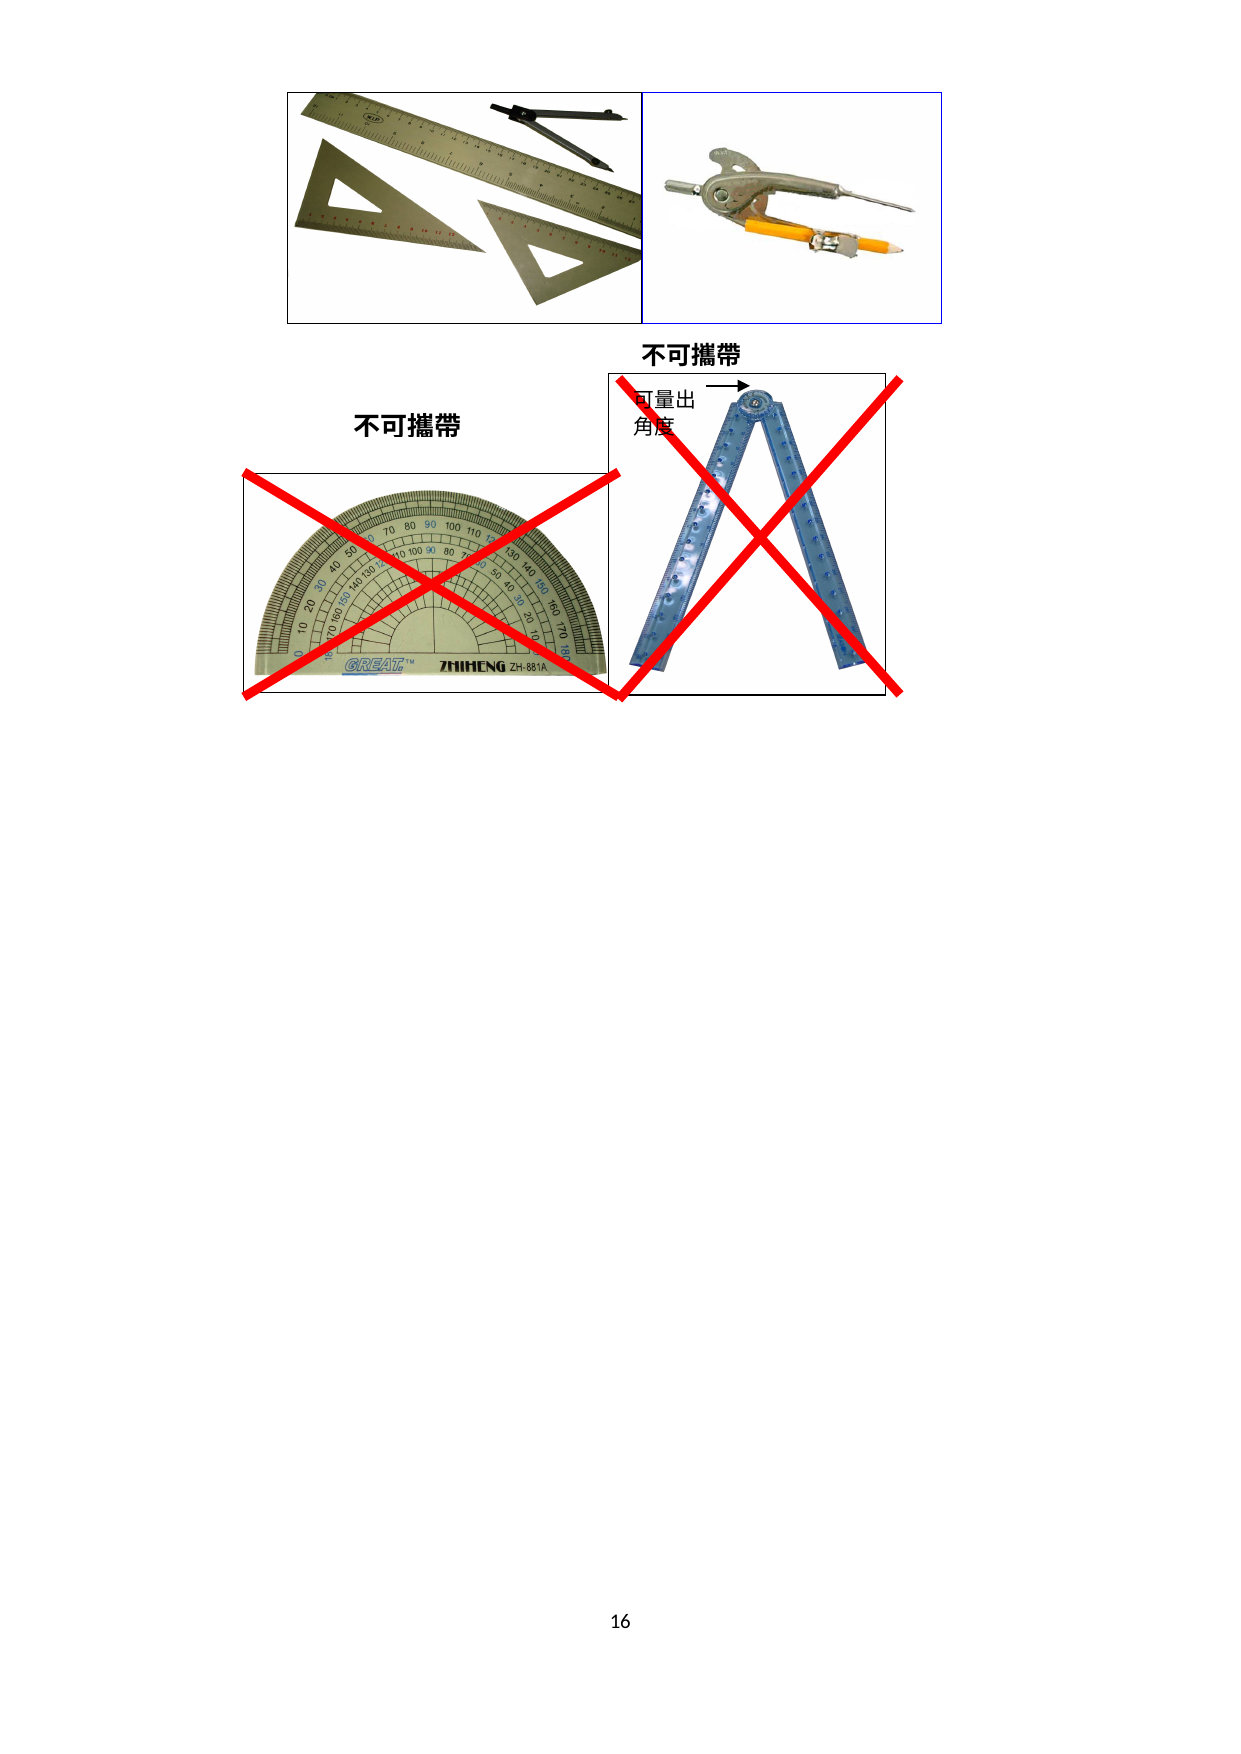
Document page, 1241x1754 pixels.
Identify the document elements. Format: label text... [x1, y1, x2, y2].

picture [288, 93, 641, 323]
picture [442, 485, 608, 684]
picture [244, 479, 421, 690]
picture [768, 404, 885, 669]
picture [631, 546, 885, 694]
text 不可攜帶 [75, 336, 1154, 372]
picture [643, 93, 941, 323]
picture [609, 374, 885, 691]
picture [258, 474, 604, 578]
picture [640, 393, 649, 404]
picture [263, 591, 599, 692]
